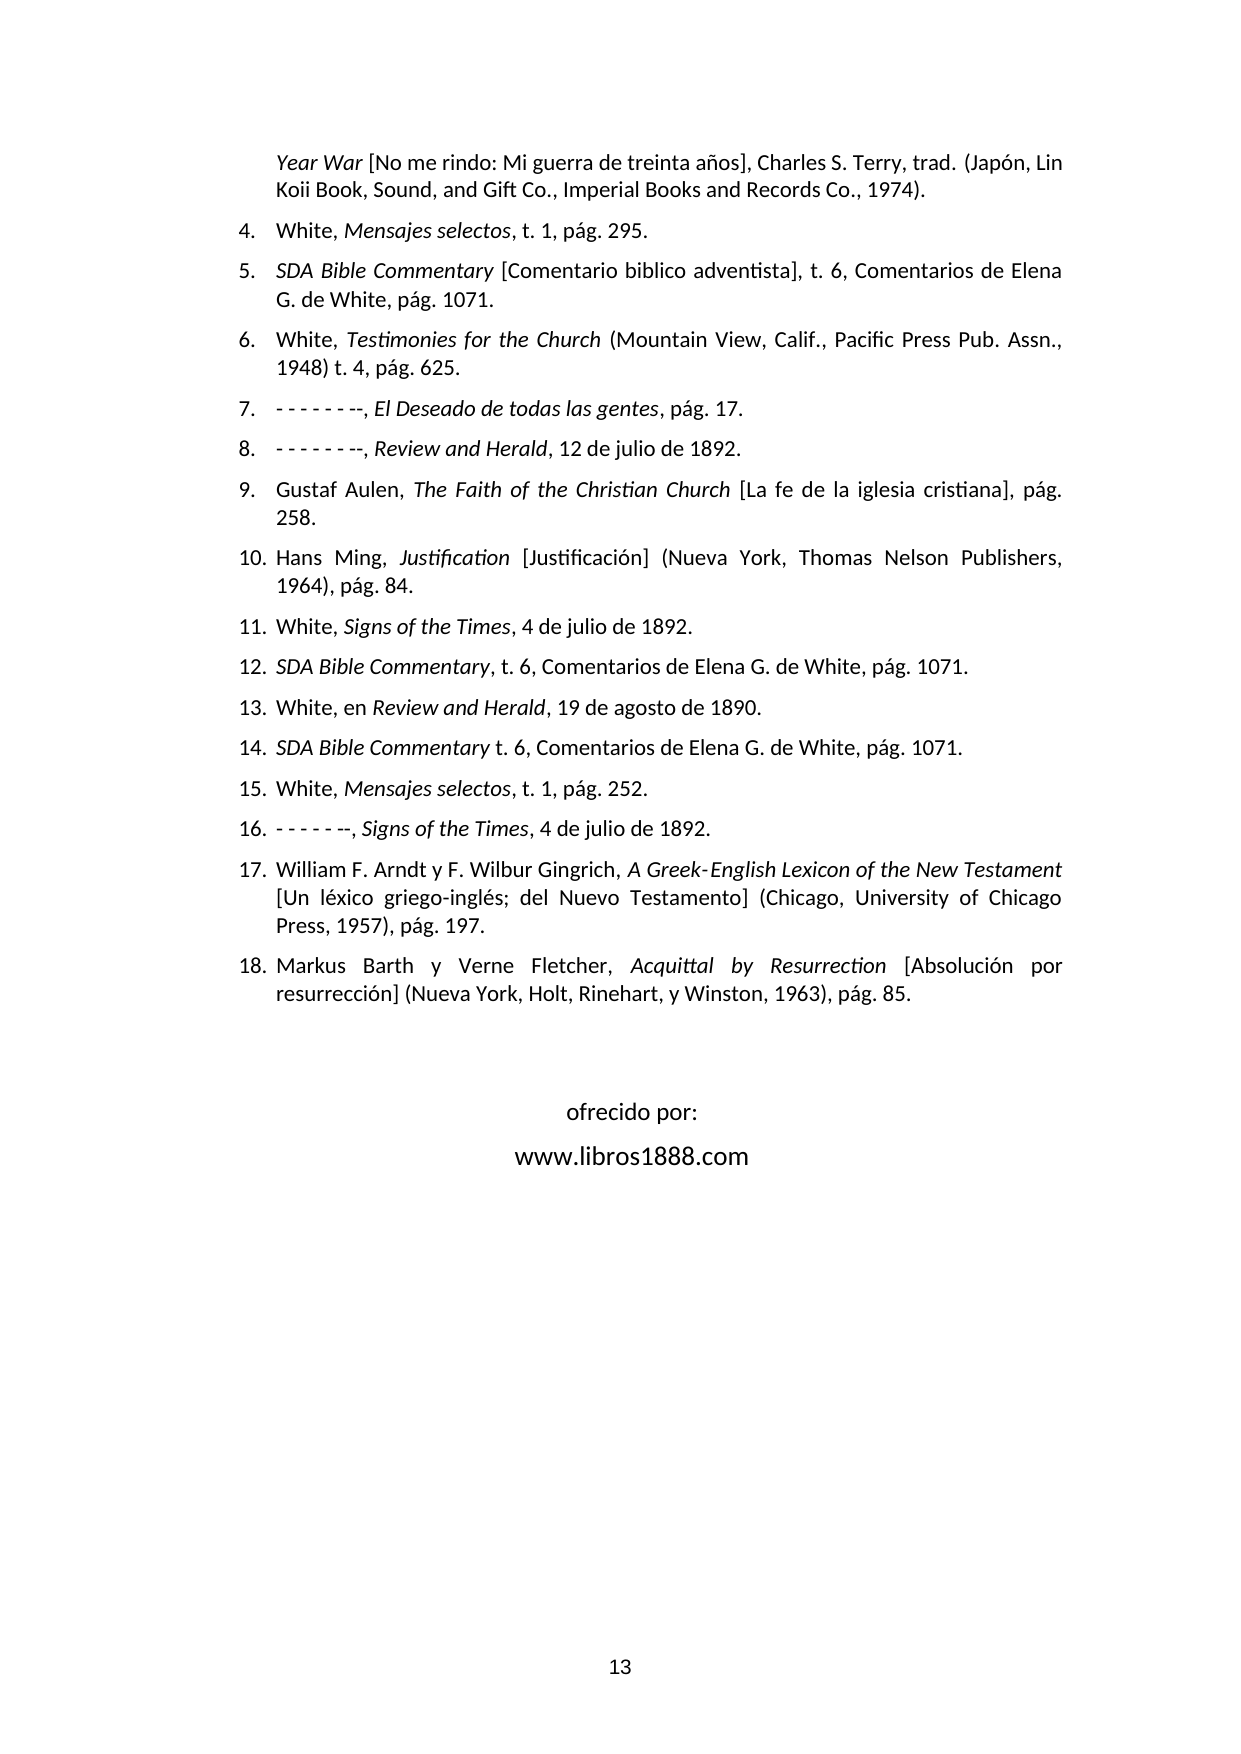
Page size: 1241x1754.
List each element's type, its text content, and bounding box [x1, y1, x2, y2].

list - - - - - - --, Review and Herald, 12 de julio de 1892. [238, 434, 1063, 462]
list White, Mensajes selectos, t. 1, pág. 295. [238, 216, 1063, 244]
list Markus Barth y Verne Fletcher, Acquittal by Resurrection [Absolución por resurrección] (Nueva York, Holt, Rinehart, y Winston, 1963), pág. 85. [238, 952, 1063, 1008]
list White, Mensajes selectos, t. 1, pág. 252. [238, 774, 1063, 802]
list White, Signs of the Times, 4 de julio de 1892. [238, 612, 1063, 640]
list SDA Bible Commentary, t. 6, Comentarios de Elena G. de White, pág. 1071. [238, 652, 1063, 680]
list - - - - - --, Signs of the Times, 4 de julio de 1892. [238, 814, 1063, 842]
list White, Testimonies for the Church (Mountain View, Calif., Pacific Press Pub. Assn., 1948) t. 4, pág. 625. [238, 325, 1063, 381]
list SDA Bible Commentary t. 6, Comentarios de Elena G. de White, pág. 1071. [238, 733, 1063, 761]
list Hans Ming, Justification [Justificación] (Nueva York, Thomas Nelson Publishers, 1964), pág. 84. [238, 543, 1063, 599]
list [238, 148, 1063, 204]
text ofrecido por: [177, 1096, 1063, 1126]
list - - - - - - --, El Deseado de todas las gentes, pág. 17. [238, 394, 1063, 422]
list William F. Arndt y F. Wilbur Gingrich, A Greek-English Lexicon of the New Testament [Un léxico griego-inglés; del Nuevo Testamento] (Chicago, University of Chicago Press, 1957), pág. 197. [238, 855, 1063, 939]
text www.libros1888.com [177, 1139, 1063, 1172]
list Gustaf Aulen, The Faith of the Christian Church [La fe de la iglesia cristiana], pág. 258. [238, 475, 1063, 531]
list SDA Bible Commentary [Comentario biblico adventista], t. 6, Comentarios de Elena G. de White, pág. 1071. [238, 257, 1063, 313]
list White, en Review and Herald, 19 de agosto de 1890. [238, 693, 1063, 721]
